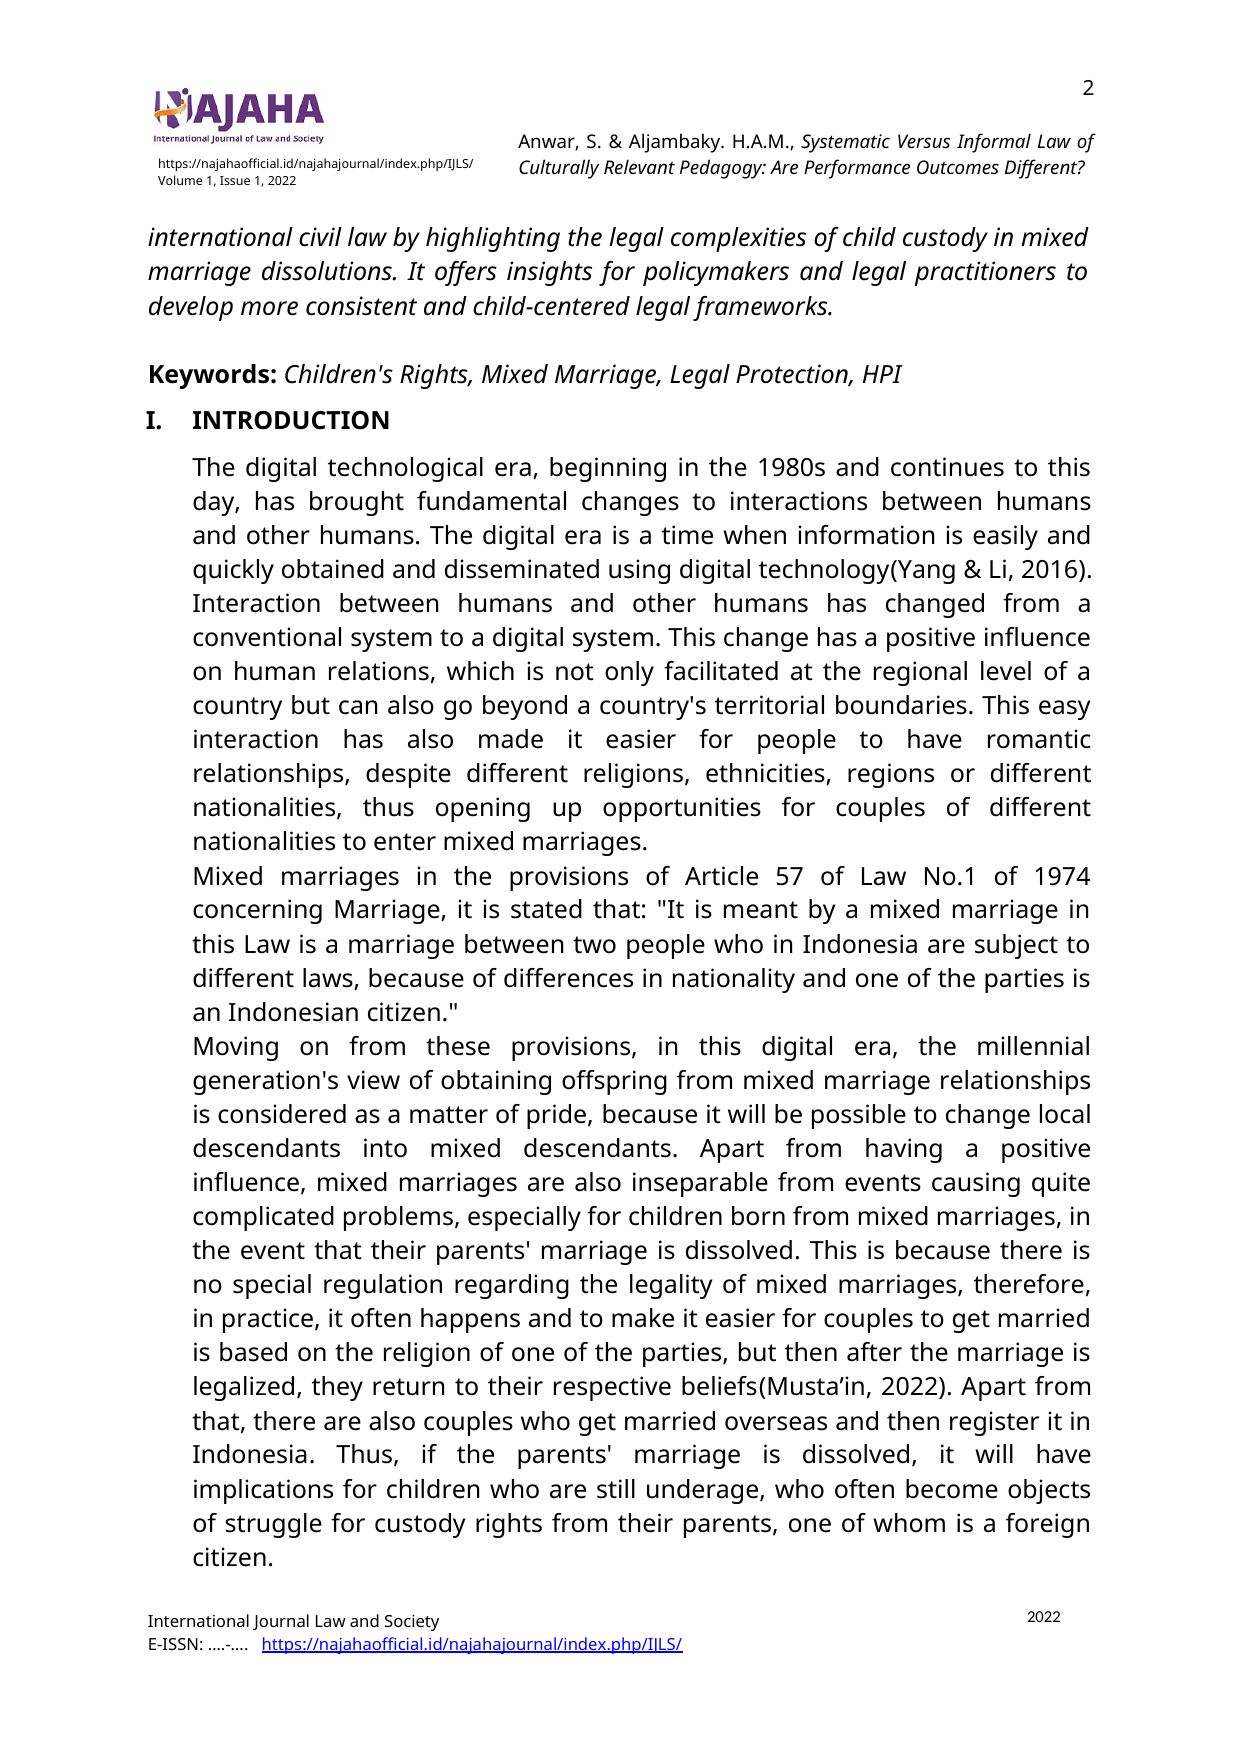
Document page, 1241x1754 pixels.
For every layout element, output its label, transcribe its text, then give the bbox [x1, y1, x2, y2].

picture [147, 75, 328, 158]
text Mixed marriages in the provisions of Article 57 of Law No.1 of 1974 concerning Marriage, it is stated that: "It is meant by a mixed marriage in this Law is a marriage between two people who in Indonesia are subject to different laws, because of differences in nationality and one of the parties is an Indonesian citizen." [192, 858, 1092, 1028]
text Keywords: Children's Rights, Mixed Marriage, Legal Protection, HPI [148, 356, 1016, 390]
text The digital technological era, beginning in the 1980s and continues to this day, has brought fundamental changes to interactions between humans and other humans. The digital era is a time when information is easily and quickly obtained and disseminated using digital technology(Yang & Li, 2016). Interaction between humans and other humans has changed from a conventional system to a digital system. This change has a positive influence on human relations, which is not only facilitated at the regional level of a country but can also go beyond a country's territorial boundaries. This easy interaction has also made it easier for people to have romantic relationships, despite different religions, ethnicities, regions or different nationalities, thus opening up opportunities for couples of different nationalities to enter mixed marriages. [192, 449, 1092, 858]
list INTRODUCTION [162, 403, 1092, 437]
text Moving on from these provisions, in this digital era, the millennial generation's view of obtaining offspring from mixed marriage relationships is considered as a matter of pride, because it will be possible to change local descendants into mixed descendants. Apart from having a positive influence, mixed marriages are also inseparable from events causing quite complicated problems, especially for children born from mixed marriages, in the event that their parents' marriage is dissolved. This is because there is no special regulation regarding the legality of mixed marriages, therefore, in practice, it often happens and to make it easier for couples to get married is based on the religion of one of the parties, but then after the marriage is legalized, they return to their respective beliefs(Musta’in, 2022). Apart from that, there are also couples who get married overseas and then register it in Indonesia. Thus, if the parents' marriage is dissolved, it will have implications for children who are still underage, who often become objects of struggle for custody rights from their parents, one of whom is a foreign citizen. [192, 1028, 1092, 1573]
